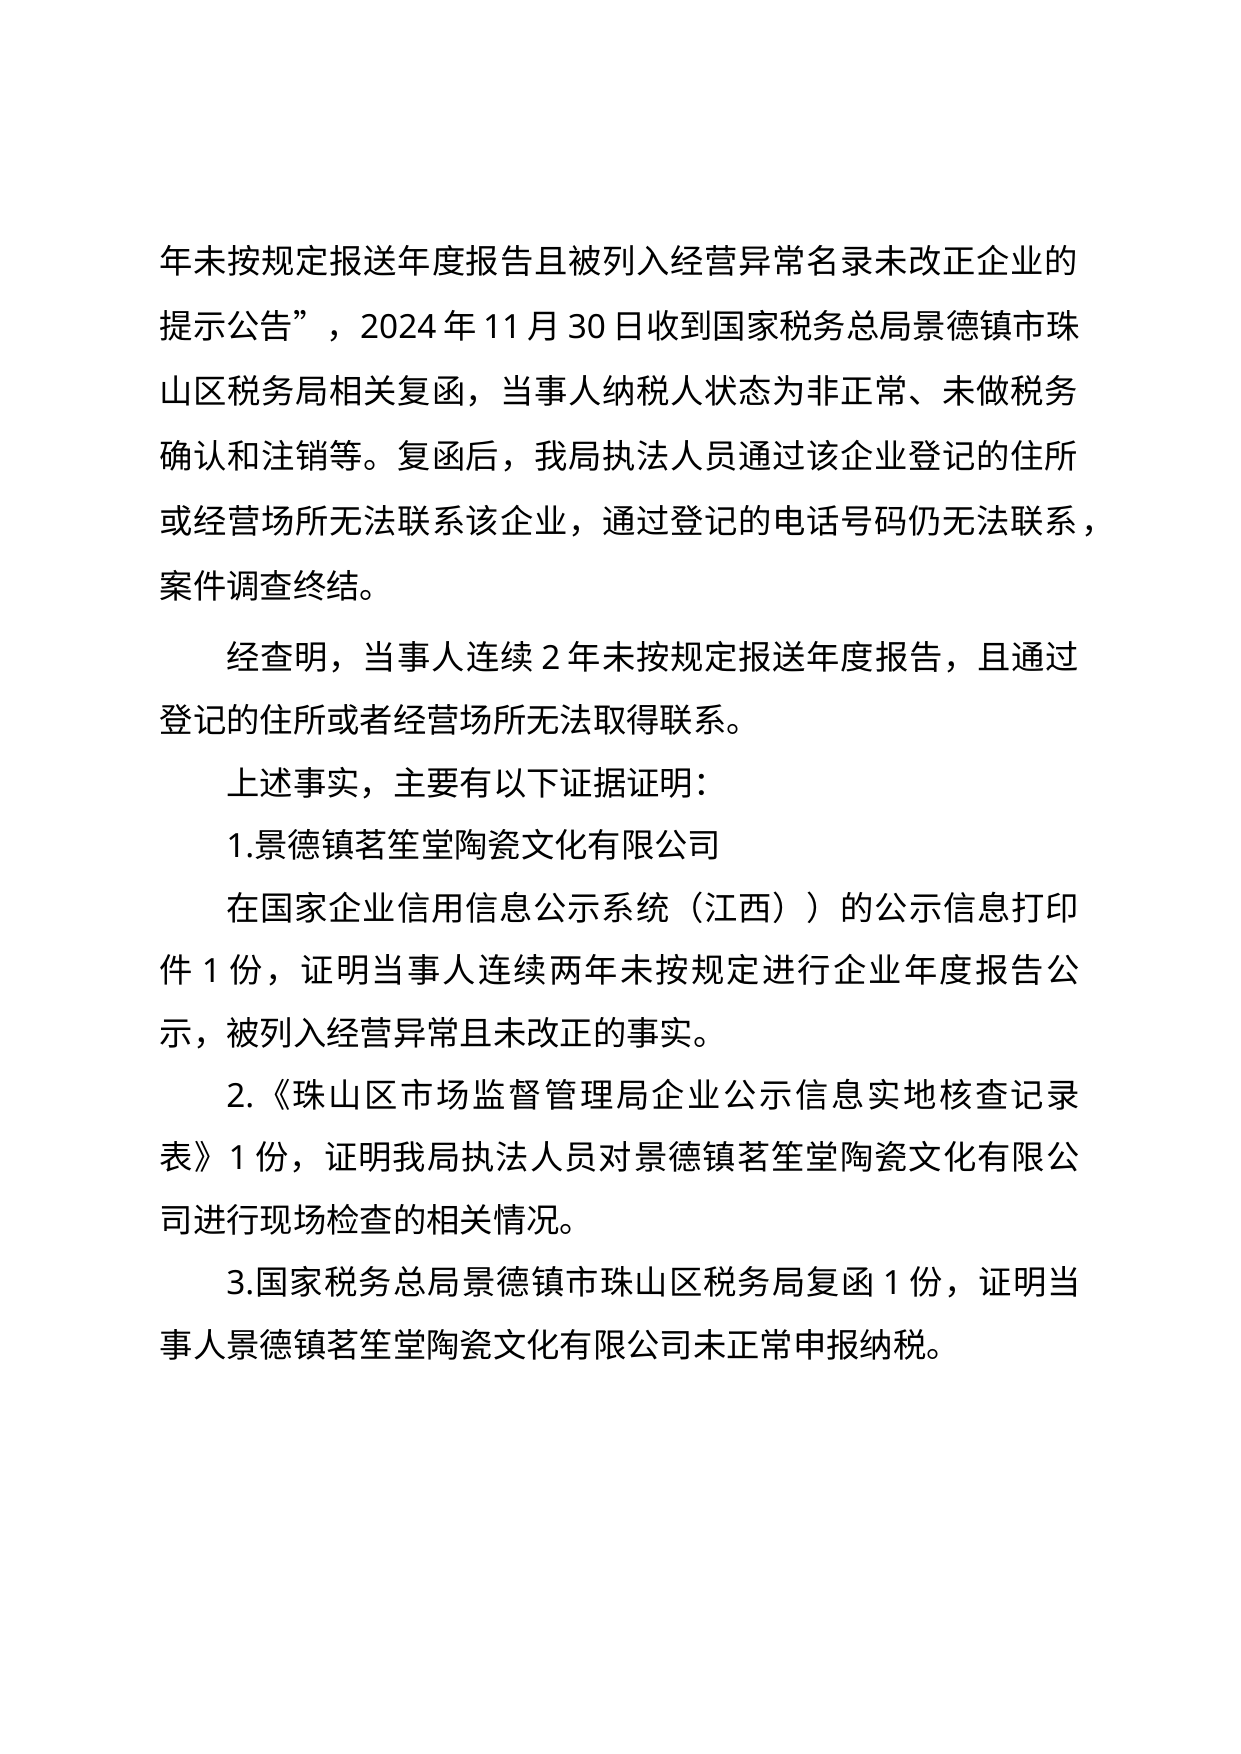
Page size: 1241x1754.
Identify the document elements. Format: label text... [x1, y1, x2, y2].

text 3.国家税务总局景德镇市珠山区税务局复函1份，证明当事人景德镇茗笙堂陶瓷文化有限公司未正常申报纳税。 [159, 1242, 1081, 1367]
text 2.《珠山区市场监督管理局企业公示信息实地核查记录表》1份，证明我局执法人员对景德镇茗笙堂陶瓷文化有限公司进行现场检查的相关情况。 [159, 1054, 1081, 1242]
text 上述事实，主要有以下证据证明： [159, 742, 1081, 804]
text 在国家企业信用信息公示系统（江西））的公示信息打印件1份，证明当事人连续两年未按规定进行企业年度报告公示，被列入经营异常且未改正的事实。 [159, 867, 1081, 1054]
text 经查明，当事人连续2年未按规定报送年度报告，且通过登记的住所或者经营场所无法取得联系。 [159, 617, 1081, 742]
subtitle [159, 227, 1081, 617]
text 1.景德镇茗笙堂陶瓷文化有限公司 [159, 804, 1081, 867]
